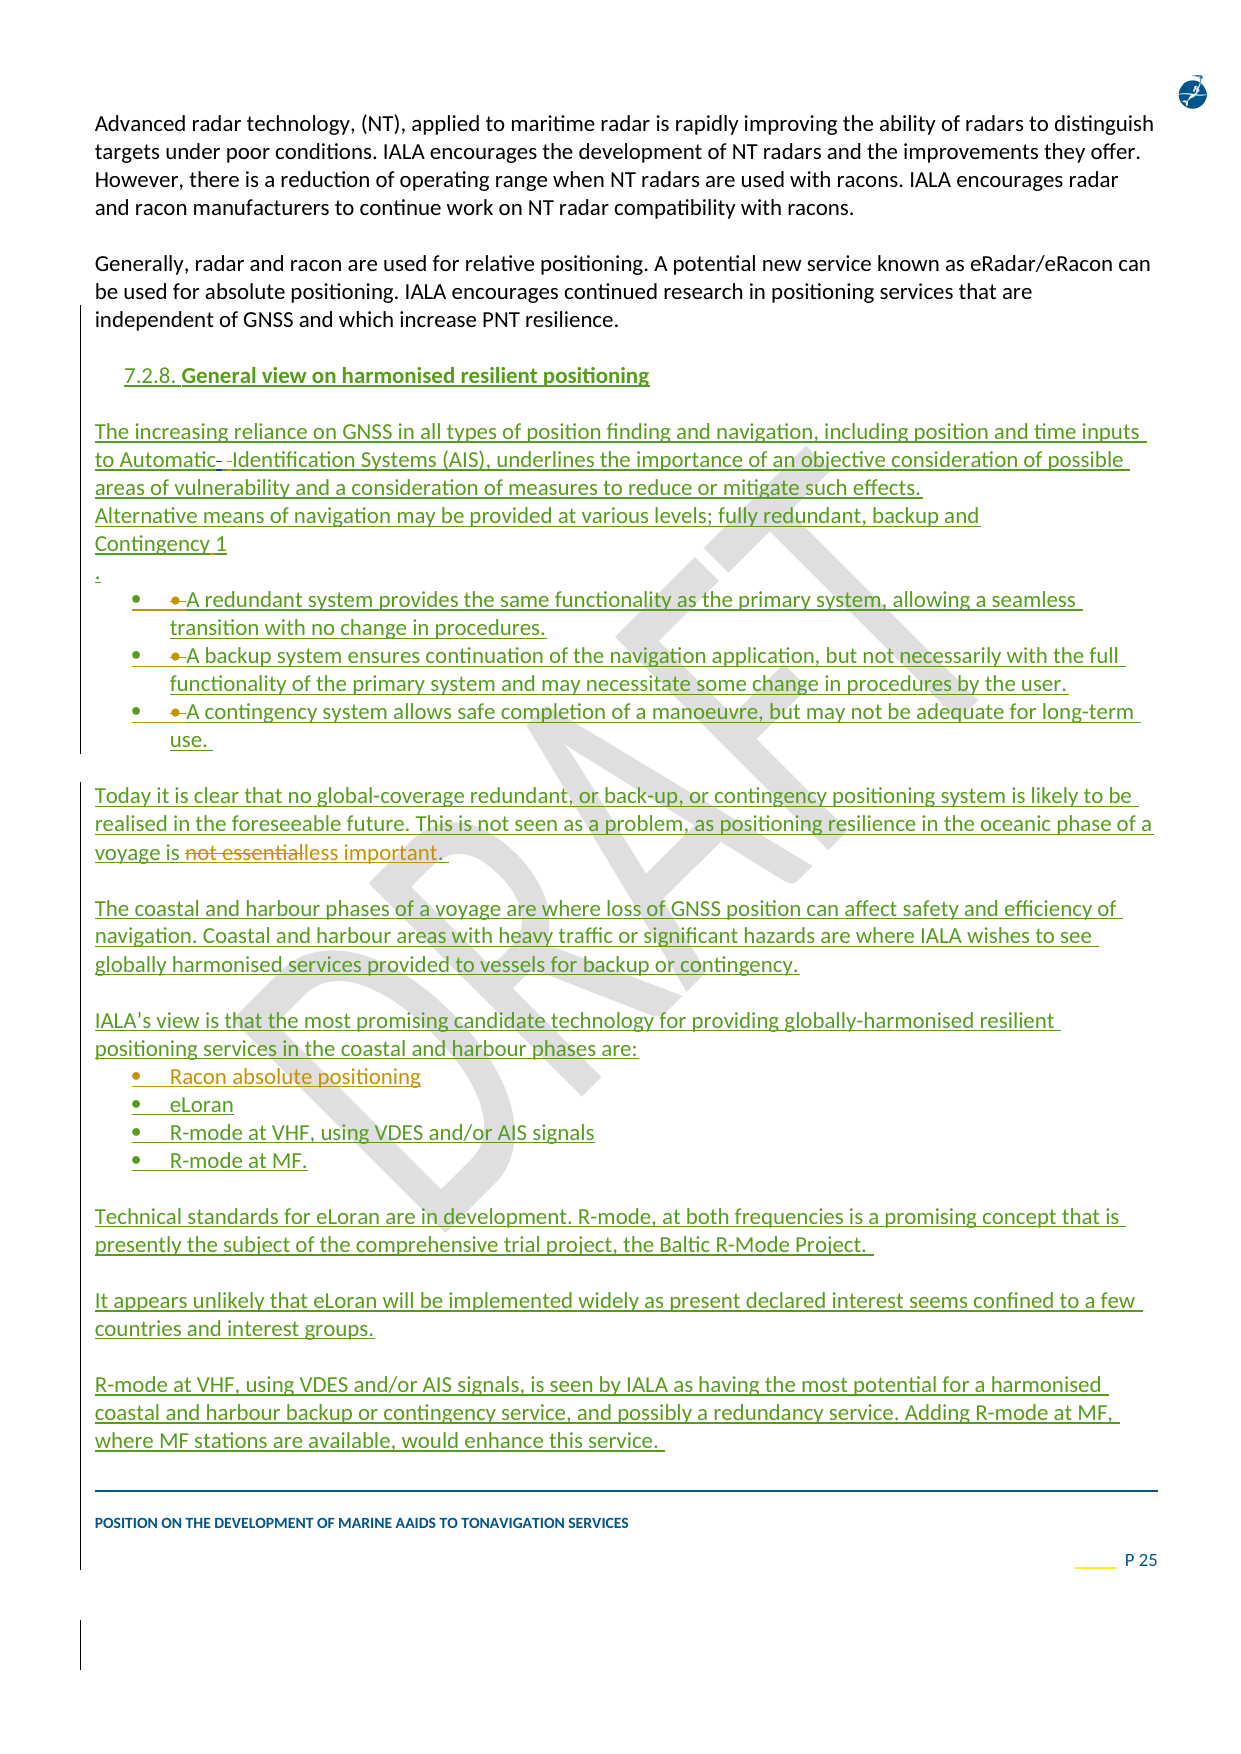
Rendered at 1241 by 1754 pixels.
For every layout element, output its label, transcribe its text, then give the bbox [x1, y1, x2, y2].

text Advanced radar technology, (NT), applied to maritime radar is rapidly improving the ability of radars to distinguish targets under poor conditions. IALA encourages the development of NT radars and the improvements they offer. However, there is a reduction of operating range when NT radars are used with racons. IALA encourages radar and racon manufacturers to continue work on NT radar compatibility with racons. [94, 109, 1157, 221]
text Generally, radar and racon are used for relative positioning. A potential new service known as eRadar/eRacon can be used for absolute positioning. IALA encourages continued research in positioning services that are independent of GNSS and which increase PNT resilience. [94, 249, 1157, 333]
picture [1147, 25, 1241, 144]
